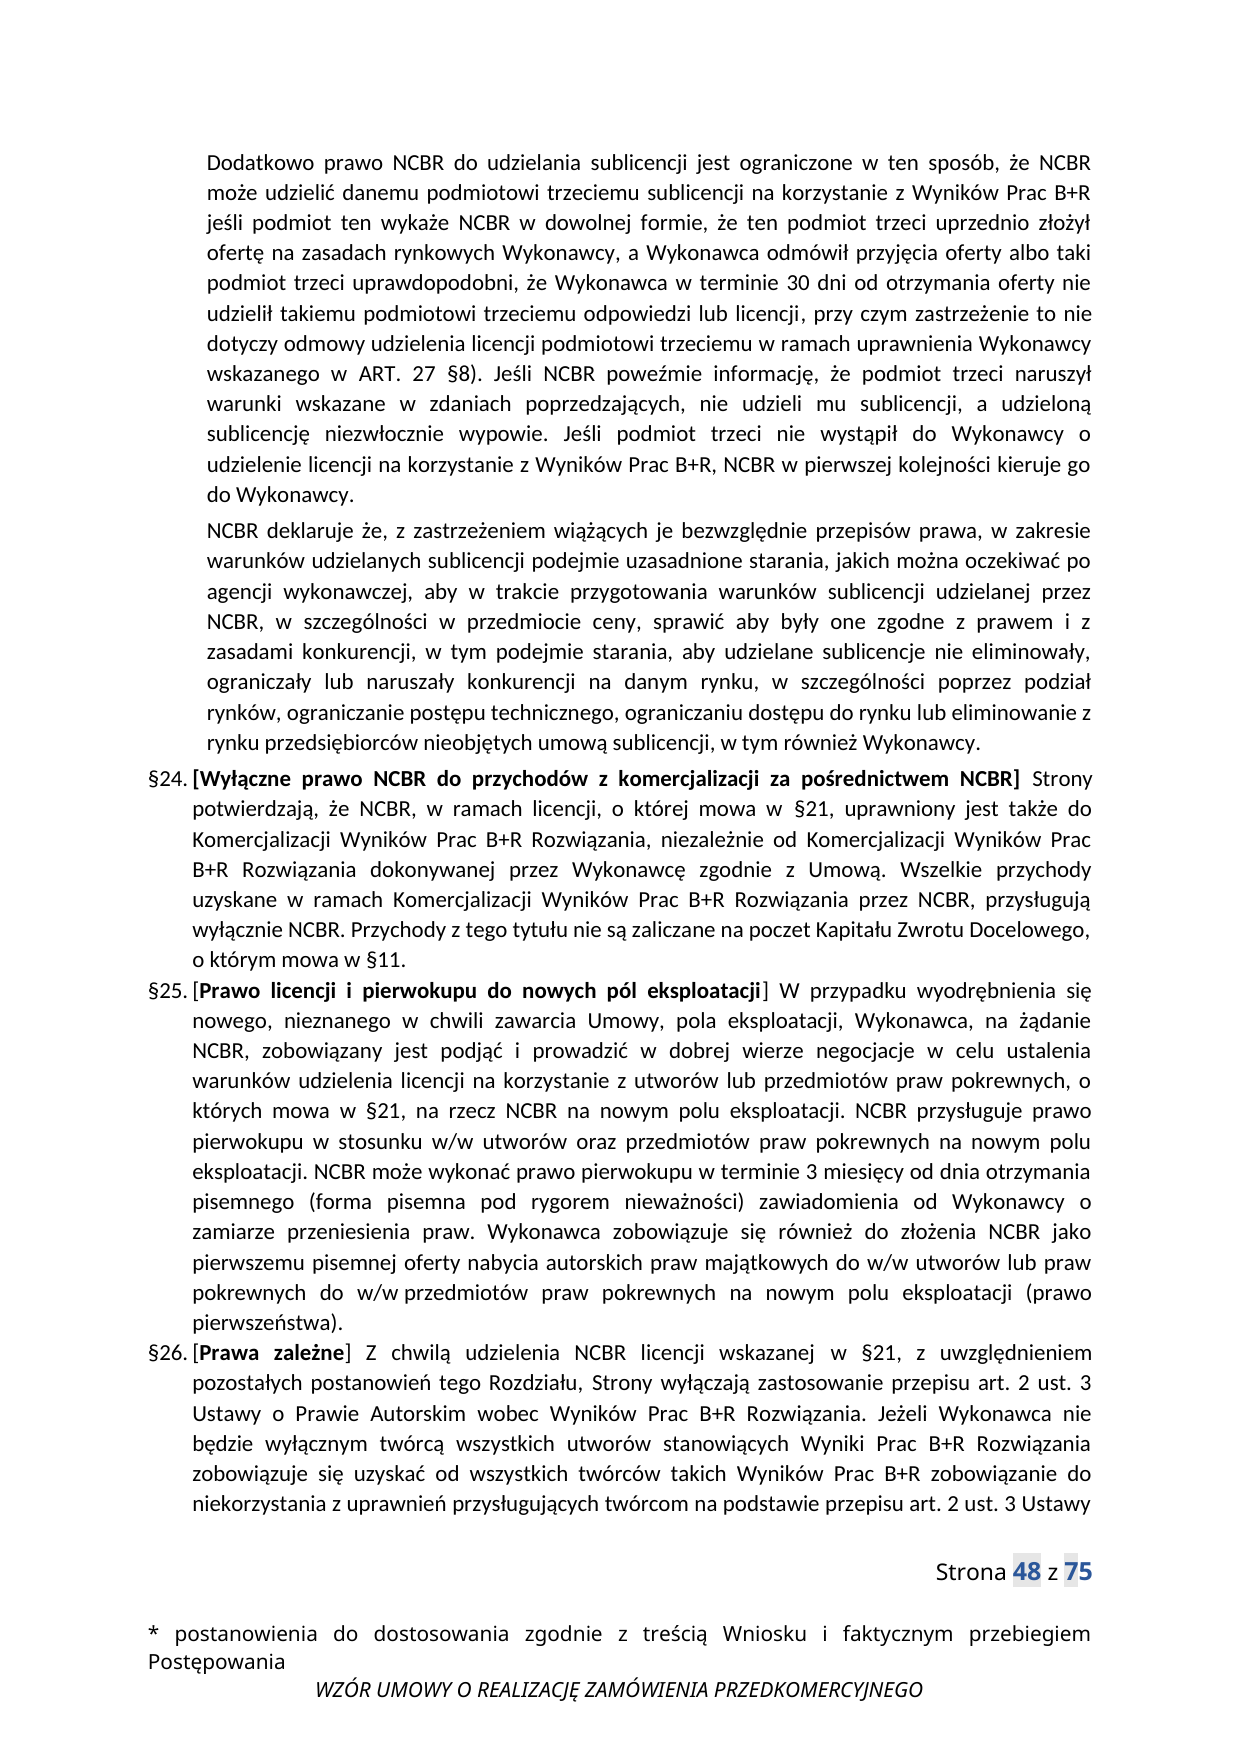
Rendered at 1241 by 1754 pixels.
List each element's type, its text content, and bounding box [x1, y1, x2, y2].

text NCBR deklaruje że, z zastrzeżeniem wiążących je bezwzględnie przepisów prawa, w zakresie warunków udzielanych sublicencji podejmie uzasadnione starania, jakich można oczekiwać po agencji wykonawczej, aby w trakcie przygotowania warunków sublicencji udzielanej przez NCBR, w szczególności w przedmiocie ceny, sprawić aby były one zgodne z prawem i z zasadami konkurencji, w tym podejmie starania, aby udzielane sublicencje nie eliminowały, ograniczały lub naruszały konkurencji na danym rynku, w szczególności poprzez podział rynków, ograniczanie postępu technicznego, ograniczaniu dostępu do rynku lub eliminowanie z rynku przedsiębiorców nieobjętych umową sublicencji, w tym również Wykonawcy. [207, 516, 1093, 756]
list [Wyłączne prawo NCBR do przychodów z komercjalizacji za pośrednictwem NCBR] Strony potwierdzają, że NCBR, w ramach licencji, o której mowa w §21, uprawniony jest także do Komercjalizacji Wyników Prac B+R Rozwiązania, niezależnie od Komercjalizacji Wyników Prac B+R Rozwiązania dokonywanej przez Wykonawcę zgodnie z Umową. Wszelkie przychody uzyskane w ramach Komercjalizacji Wyników Prac B+R Rozwiązania przez NCBR, przysługują wyłącznie NCBR. Przychody z tego tytułu nie są zaliczane na poczet Kapitału Zwrotu Docelowego, o którym mowa w §11. [148, 764, 1093, 973]
list [Prawo licencji i pierwokupu do nowych pól eksploatacji] W przypadku wyodrębnienia się nowego, nieznanego w chwili zawarcia Umowy, pola eksploatacji, Wykonawca, na żądanie NCBR, zobowiązany jest podjąć i prowadzić w dobrej wierze negocjacje w celu ustalenia warunków udzielenia licencji na korzystanie z utworów lub przedmiotów praw pokrewnych, o których mowa w §21, na rzecz NCBR na nowym polu eksploatacji. NCBR przysługuje prawo pierwokupu w stosunku w/w utworów oraz przedmiotów praw pokrewnych na nowym polu eksploatacji. NCBR może wykonać prawo pierwokupu w terminie 3 miesięcy od dnia otrzymania pisemnego (forma pisemna pod rygorem nieważności) zawiadomienia od Wykonawcy o zamiarze przeniesienia praw. Wykonawca zobowiązuje się również do złożenia NCBR jako pierwszemu pisemnej oferty nabycia autorskich praw majątkowych do w/w utworów lub praw pokrewnych do w/w przedmiotów praw pokrewnych na nowym polu eksploatacji (prawo pierwszeństwa). [148, 976, 1093, 1336]
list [148, 1338, 1093, 1517]
text Dodatkowo prawo NCBR do udzielania sublicencji jest ograniczone w ten sposób, że NCBR może udzielić danemu podmiotowi trzeciemu sublicencji na korzystanie z Wyników Prac B+R jeśli podmiot ten wykaże NCBR w dowolnej formie, że ten podmiot trzeci uprzednio złożył ofertę na zasadach rynkowych Wykonawcy, a Wykonawca odmówił przyjęcia oferty albo taki podmiot trzeci uprawdopodobni, że Wykonawca w terminie 30 dni od otrzymania oferty nie udzielił takiemu podmiotowi trzeciemu odpowiedzi lub licencji, przy czym zastrzeżenie to nie dotyczy odmowy udzielenia licencji podmiotowi trzeciemu w ramach uprawnienia Wykonawcy wskazanego w ART. 27 §8). Jeśli NCBR poweźmie informację, że podmiot trzeci naruszył warunki wskazane w zdaniach poprzedzających, nie udzieli mu sublicencji, a udzieloną sublicencję niezwłocznie wypowie. Jeśli podmiot trzeci nie wystąpił do Wykonawcy o udzielenie licencji na korzystanie z Wyników Prac B+R, NCBR w pierwszej kolejności kieruje go do Wykonawcy. [207, 148, 1093, 508]
